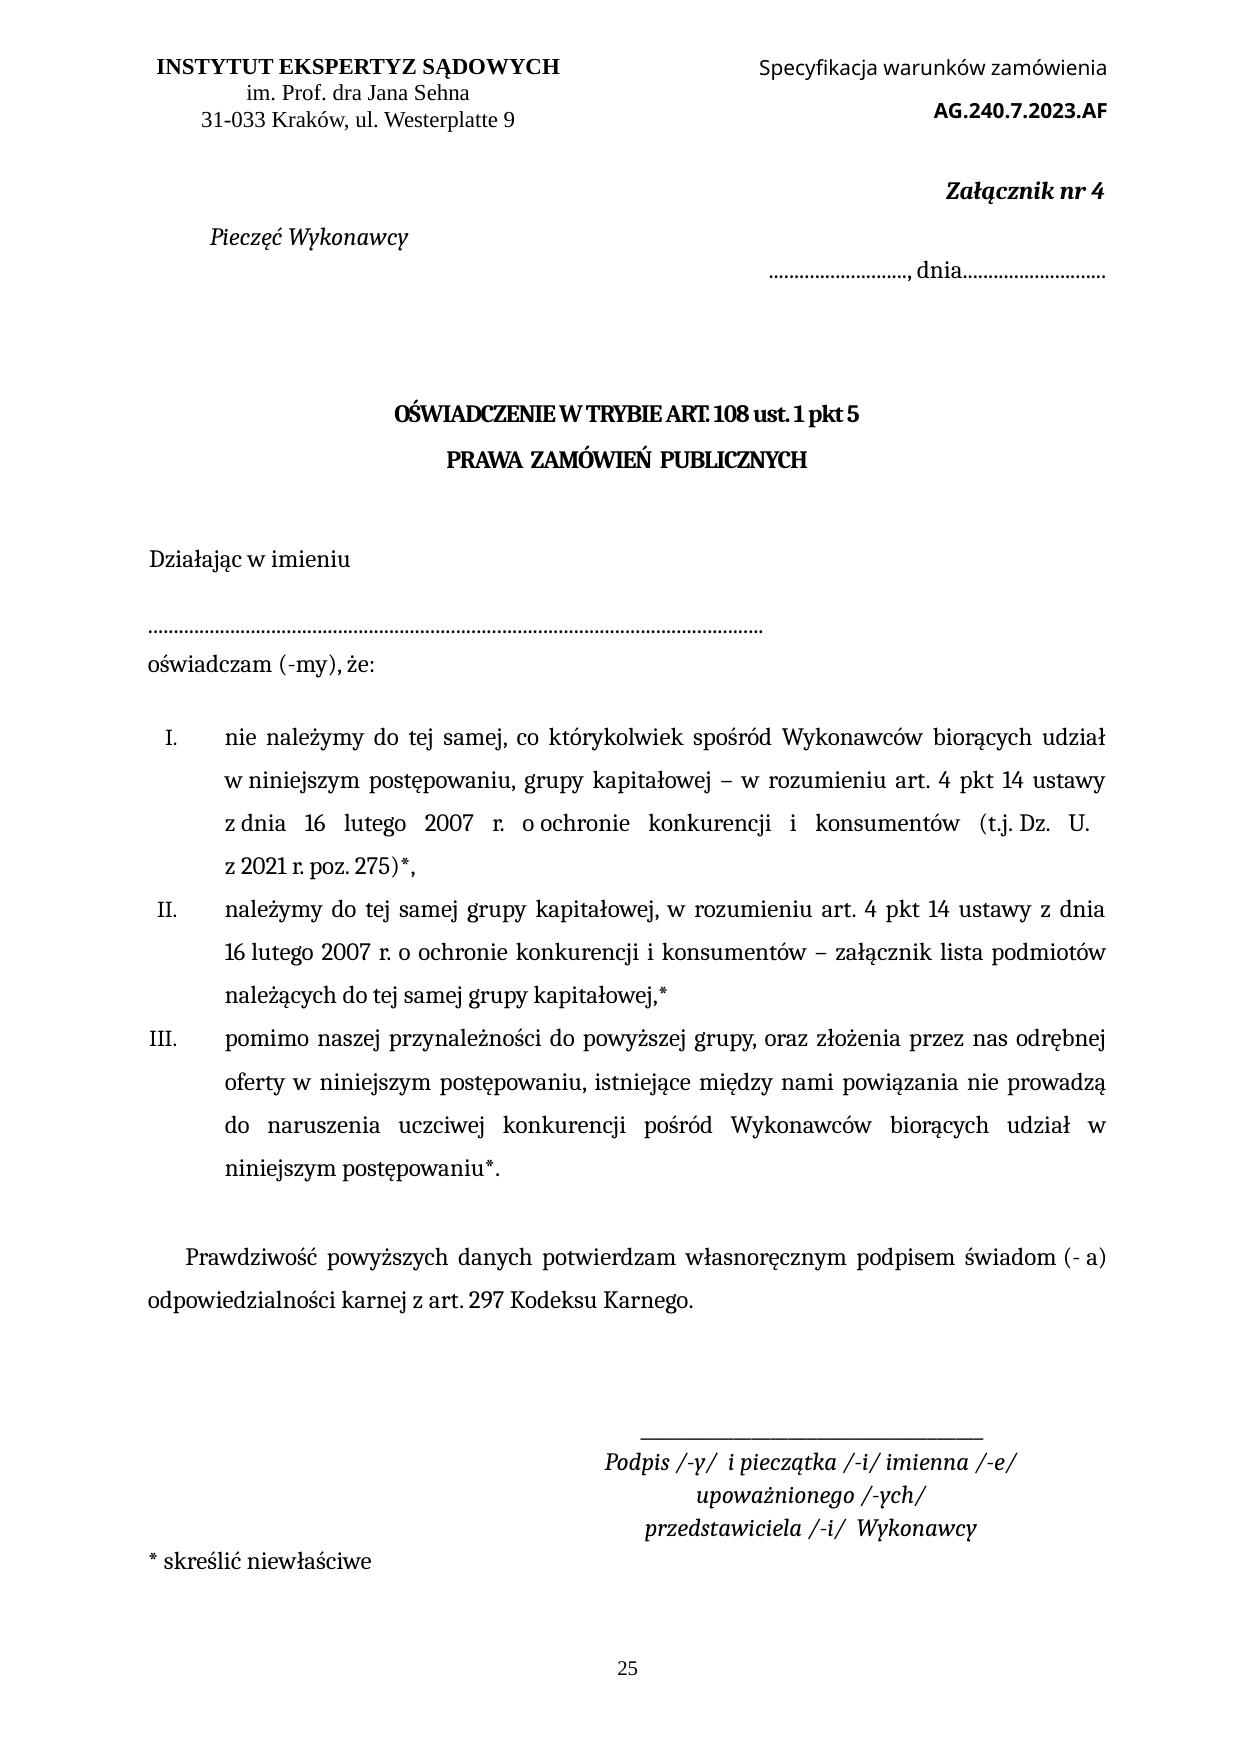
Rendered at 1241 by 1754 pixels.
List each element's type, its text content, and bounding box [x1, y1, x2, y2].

list pomimo naszej przynależności do powyższej grupy, oraz złożenia przez nas odrębnej oferty w niniejszym postępowaniu, istniejące między nami powiązania nie prowadzą do naruszenia uczciwej konkurencji pośród Wykonawców biorących udział w niniejszym postępowaniu*. [177, 1024, 1107, 1182]
list nie należymy do tej samej, co którykolwiek spośród Wykonawców biorących udział w niniejszym postępowaniu, grupy kapitałowej – w rozumieniu art. 4 pkt 14 ustawy z dnia 16 lutego 2007 r. o ochronie konkurencji i konsumentów (t.j. Dz. U. z 2021 r. poz. 275)*, [177, 722, 1107, 881]
list należymy do tej samej grupy kapitałowej, w rozumieniu art. 4 pkt 14 ustawy z dnia 16 lutego 2007 r. o ochronie konkurencji i konsumentów – załącznik lista podmiotów należących do tej samej grupy kapitałowej,* [177, 895, 1107, 1010]
text Załącznik nr 4 [516, 177, 1107, 206]
text * skreślić niewłaściwe [148, 1547, 1107, 1576]
text Prawdziwość powyższych danych potwierdzam własnoręcznym podpisem świadom (- a) odpowiedzialności karnej z art. 297 Kodeksu Karnego. [148, 1242, 1107, 1314]
text Podpis /-y/ i pieczątka /-i/ imienna /-e/ [516, 1448, 1107, 1477]
text PRAWA ZAMÓWIEŃ PUBLICZNYCH [148, 446, 1107, 474]
list ........................................................................................................................ [148, 611, 1107, 640]
text ..........................., dnia............................ [148, 256, 1107, 284]
text OŚWIADCZENIE W TRYBIE ART. 108 ust. 1 pkt 5 [148, 400, 1107, 429]
text przedstawiciela /-i/ Wykonawcy [516, 1514, 1107, 1543]
text upoważnionego /-ych/ [516, 1481, 1107, 1510]
table_header Pieczęć Wykonawcy [148, 210, 473, 256]
text _____________________________________ [516, 1415, 1107, 1444]
list Działając w imieniu [149, 545, 1107, 574]
text oświadczam (-my), że: [148, 650, 1107, 679]
